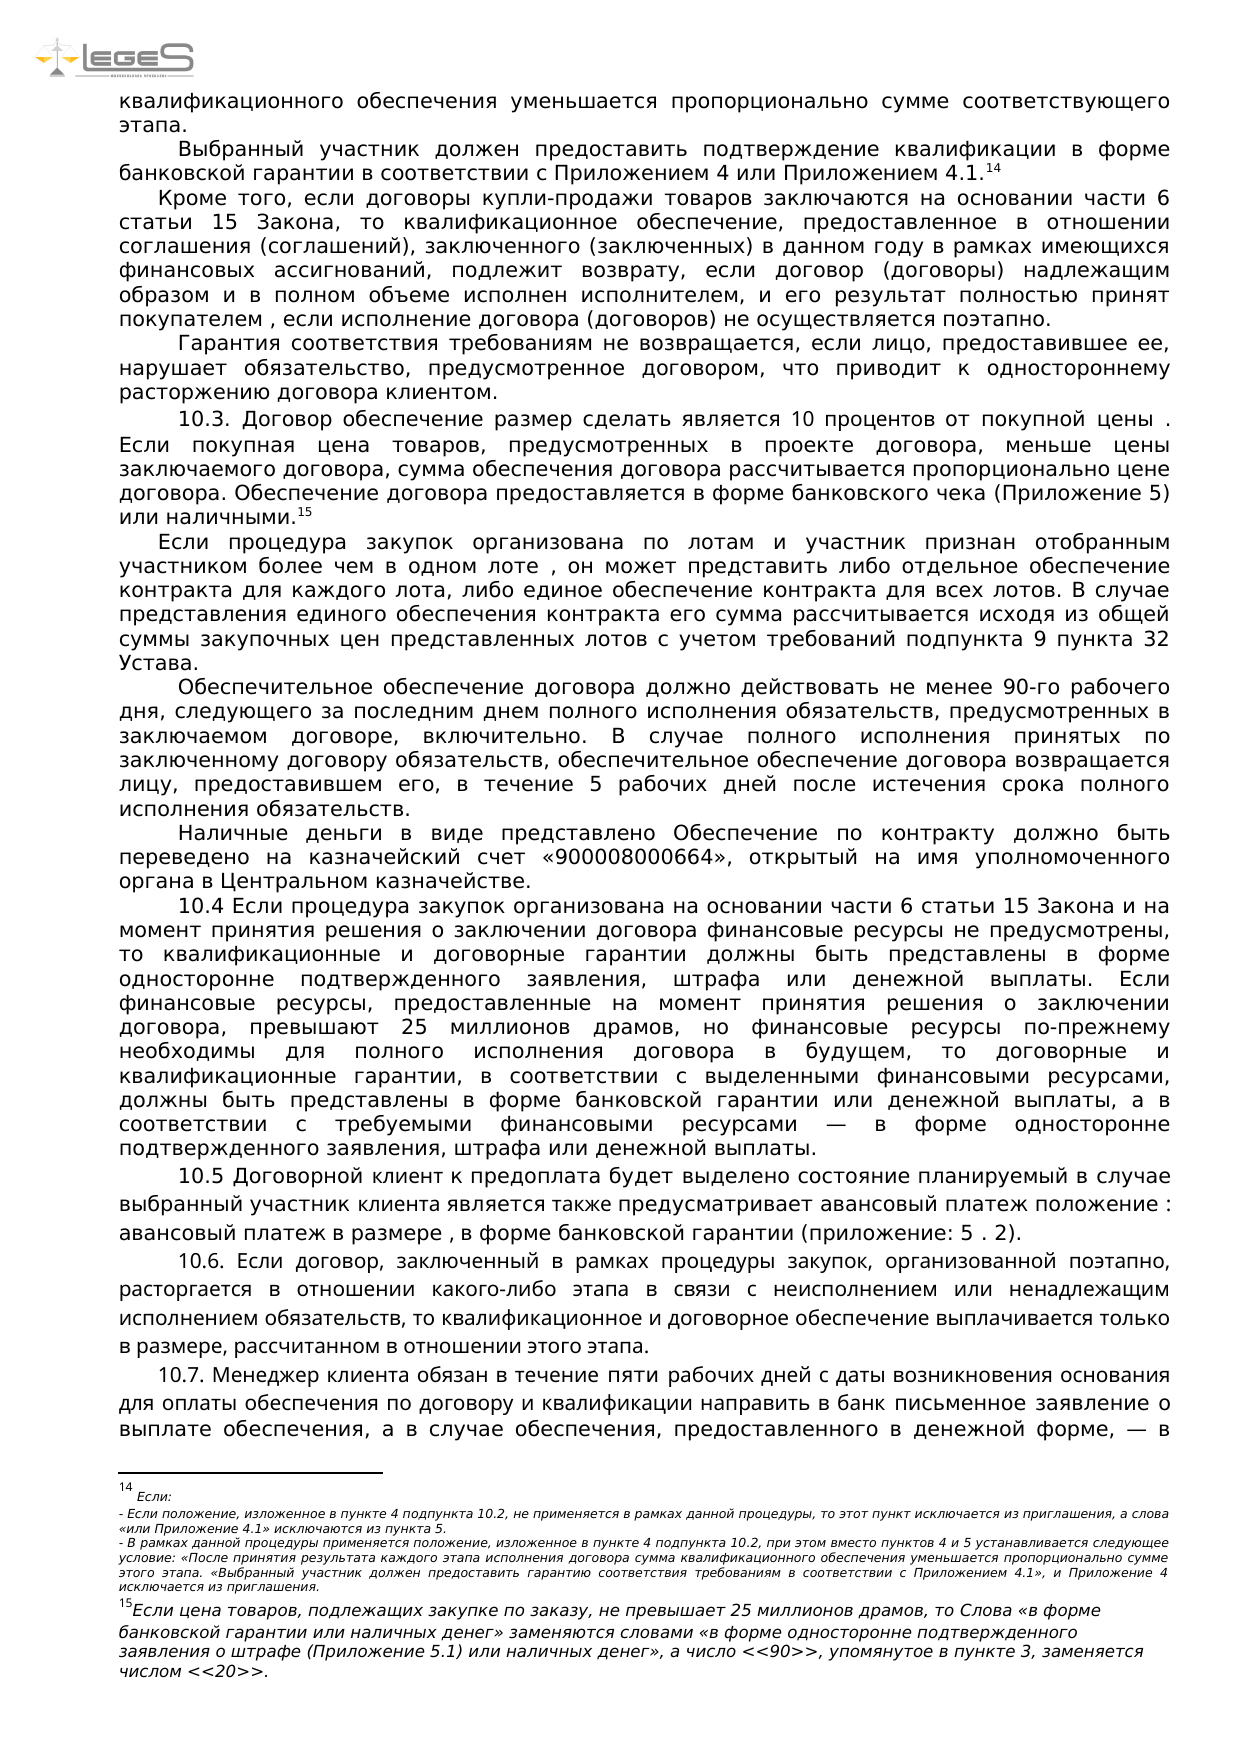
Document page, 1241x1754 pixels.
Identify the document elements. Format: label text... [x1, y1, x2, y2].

text Наличные деньги в виде представлено Обеспечение по контракту должно быть переведено на казначейский счет «900008000664», открытый на имя уполномоченного органа в Центральном казначействе. [118, 821, 1171, 894]
text Кроме того, если договоры купли-продажи товаров заключаются на основании части 6 статьи 15 Закона, то квалификационное обеспечение, предоставленное в отношении соглашения (соглашений), заключенного (заключенных) в данном году в рамках имеющихся финансовых ассигнований, подлежит возврату, если договор (договоры) надлежащим образом и в полном объеме исполнен исполнителем, и его результат полностью принят покупателем , если исполнение договора (договоров) не осуществляется поэтапно. [118, 186, 1171, 331]
text Обеспечительное обеспечение договора должно действовать не менее 90-го рабочего дня, следующего за последним днем полного исполнения обязательств, предусмотренных в заключаемом договоре, включительно. В случае полного исполнения принятых по заключенному договору обязательств, обеспечительное обеспечение договора возвращается лицу, предоставившем его, в течение 5 рабочих дней после истечения срока полного исполнения обязательств. [118, 675, 1171, 821]
text 10.6. Если договор, заключенный в рамках процедуры закупок, организованной поэтапно, расторгается в отношении какого-либо этапа в связи с неисполнением или ненадлежащим исполнением обязательств, то квалификационное и договорное обеспечение выплачивается только в размере, рассчитанном в отношении этого этапа. [118, 1246, 1171, 1360]
text Выбранный участник должен предоставить подтверждение квалификации в форме банковской гарантии в соответствии с Приложением 4 или Приложением 4.1. [118, 137, 1171, 186]
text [118, 89, 1171, 137]
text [118, 1360, 1171, 1441]
picture [31, 34, 200, 87]
text 10.3. Договор обеспечение размер сделать является 10 процентов от покупной цены . Если покупная цена товаров, предусмотренных в проекте договора, меньше цены заключаемого договора, сумма обеспечения договора рассчитывается пропорционально цене договора. Обеспечение договора предоставляется в форме банковского чека (Приложение 5) или наличными. [118, 404, 1171, 530]
text 10.5 Договорной клиент к предоплата будет выделено состояние планируемый в случае выбранный участник клиента​ является также предусматривает авансовый платеж положение : авансовый платеж в размере , в форме банковской гарантии (приложение: 5 ․ 2). [118, 1161, 1171, 1246]
text Гарантия соответствия требованиям не возвращается, если лицо, предоставившее ее, нарушает обязательство, предусмотренное договором, что приводит к одностороннему расторжению договора клиентом. [118, 331, 1171, 404]
text Если процедура закупок организована по лотам и участник признан отобранным участником более чем в одном лоте , он может представить либо отдельное обеспечение контракта для каждого лота, либо единое обеспечение контракта для всех лотов. В случае представления единого обеспечения контракта его сумма рассчитывается исходя из общей суммы закупочных цен представленных лотов с учетом требований подпункта 9 пункта 32 Устава. [118, 530, 1171, 675]
text 10.4 Если процедура закупок организована на основании части 6 статьи 15 Закона и на момент принятия решения о заключении договора финансовые ресурсы не предусмотрены, то квалификационные и договорные гарантии должны быть представлены в форме односторонне подтвержденного заявления, штрафа или денежной выплаты. Если финансовые ресурсы, предоставленные на момент принятия решения о заключении договора, превышают 25 миллионов драмов, но финансовые ресурсы по-прежнему необходимы для полного исполнения договора в будущем, то договорные и квалификационные гарантии, в соответствии с выделенными финансовыми ресурсами, должны быть представлены в форме банковской гарантии или денежной выплаты, а в соответствии с требуемыми финансовыми ресурсами — в форме односторонне подтвержденного заявления, штрафа или денежной выплаты. [118, 894, 1171, 1161]
